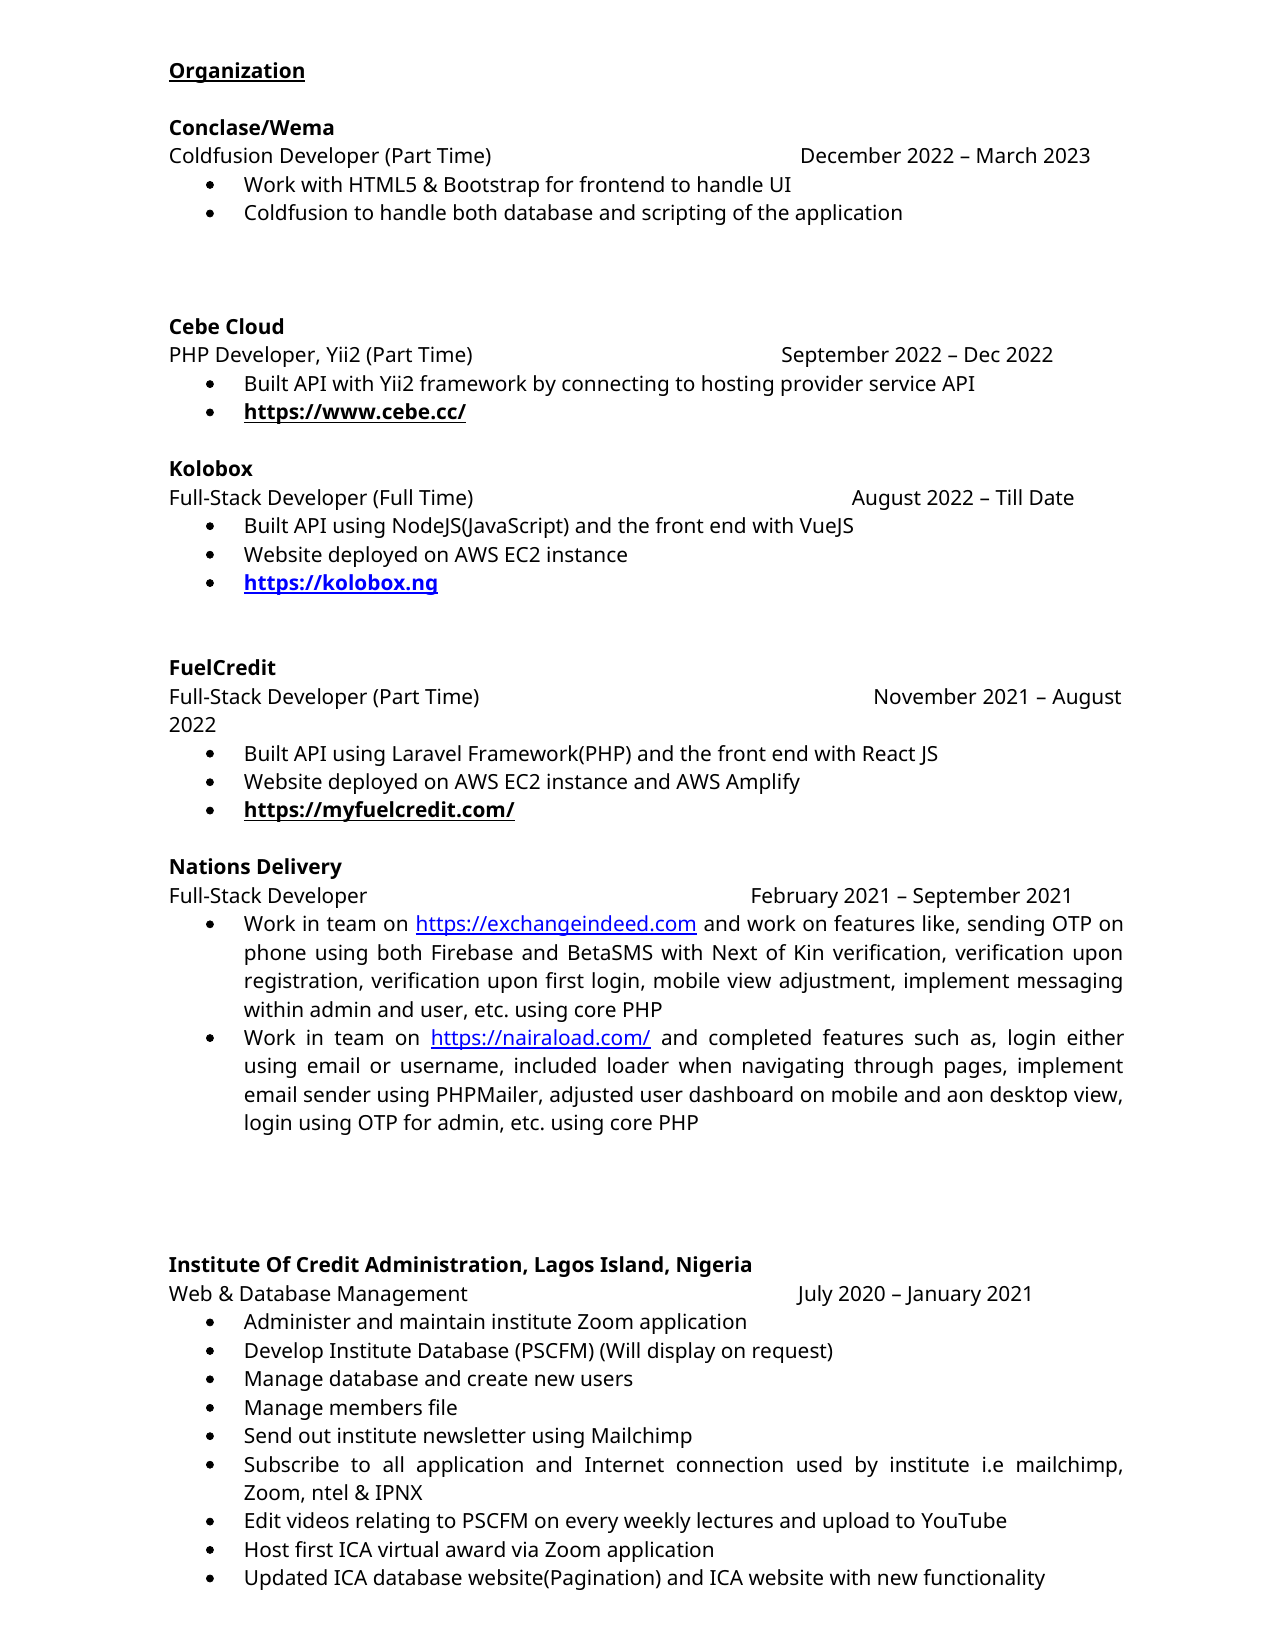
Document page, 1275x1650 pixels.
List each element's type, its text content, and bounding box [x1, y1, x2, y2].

text FuelCredit [169, 653, 1125, 682]
text Organization [169, 56, 1125, 85]
text Nations Delivery [169, 852, 1125, 881]
list Manage members file [206, 1393, 1125, 1421]
list Coldfusion to handle both database and scripting of the application [206, 198, 1125, 227]
list Updated ICA database website(Pagination) and ICA website with new functionality [206, 1563, 1125, 1592]
text Full-Stack Developer (Part Time) November 2021 – August 2022 [169, 682, 1125, 739]
text PHP Developer, Yii2 (Part Time) September 2022 – Dec 2022 [169, 341, 1125, 369]
list Work in team on https://exchangeindeed.com and work on features like, sending OTP on phone using both Firebase and BetaSMS with Next of Kin verification, verification upon registration, verification upon first login, mobile view adjustment, implement messaging within admin and user, etc. using core PHP [206, 909, 1125, 1023]
list Edit videos relating to PSCFM on every weekly lectures and upload to YouTube [206, 1507, 1125, 1535]
list Develop Institute Database (PSCFM) (Will display on request) [206, 1336, 1125, 1364]
list Manage database and create new users [206, 1364, 1125, 1393]
list Built API using Laravel Framework(PHP) and the front end with React JS [206, 739, 1125, 767]
text Conclase/Wema [169, 113, 1125, 142]
list Host first ICA virtual award via Zoom application [206, 1535, 1125, 1563]
list Built API with Yii2 framework by connecting to hosting provider service API [206, 369, 1125, 397]
text Full-Stack Developer February 2021 – September 2021 [169, 881, 1125, 909]
list Subscribe to all application and Internet connection used by institute i.e mailchimp, Zoom, ntel & IPNX [206, 1450, 1125, 1507]
text Full-Stack Developer (Full Time) August 2022 – Till Date [169, 483, 1125, 511]
text Cebe Cloud [169, 312, 1125, 341]
text Institute Of Credit Administration, Lagos Island, Nigeria [169, 1251, 1125, 1279]
text Kolobox [169, 454, 1125, 483]
list https://www.cebe.cc/ [206, 397, 1125, 426]
list Administer and maintain institute Zoom application [206, 1307, 1125, 1336]
list https://myfuelcredit.com/ [206, 796, 1125, 824]
list Work in team on https://nairaload.com/ and completed features such as, login either using email or username, included loader when navigating through pages, implement email sender using PHPMailer, adjusted user dashboard on mobile and aon desktop view, login using OTP for admin, etc. using core PHP [206, 1023, 1125, 1137]
list Built API using NodeJS(JavaScript) and the front end with VueJS [206, 511, 1125, 540]
list Website deployed on AWS EC2 instance [206, 540, 1125, 568]
list Website deployed on AWS EC2 instance and AWS Amplify [206, 767, 1125, 796]
list Send out institute newsletter using Mailchimp [206, 1421, 1125, 1450]
list https://kolobox.ng [206, 568, 1125, 597]
text Coldfusion Developer (Part Time) December 2022 – March 2023 [169, 142, 1125, 170]
text Web & Database Management July 2020 – January 2021 [169, 1279, 1125, 1307]
list Work with HTML5 & Bootstrap for frontend to handle UI [206, 170, 1125, 198]
